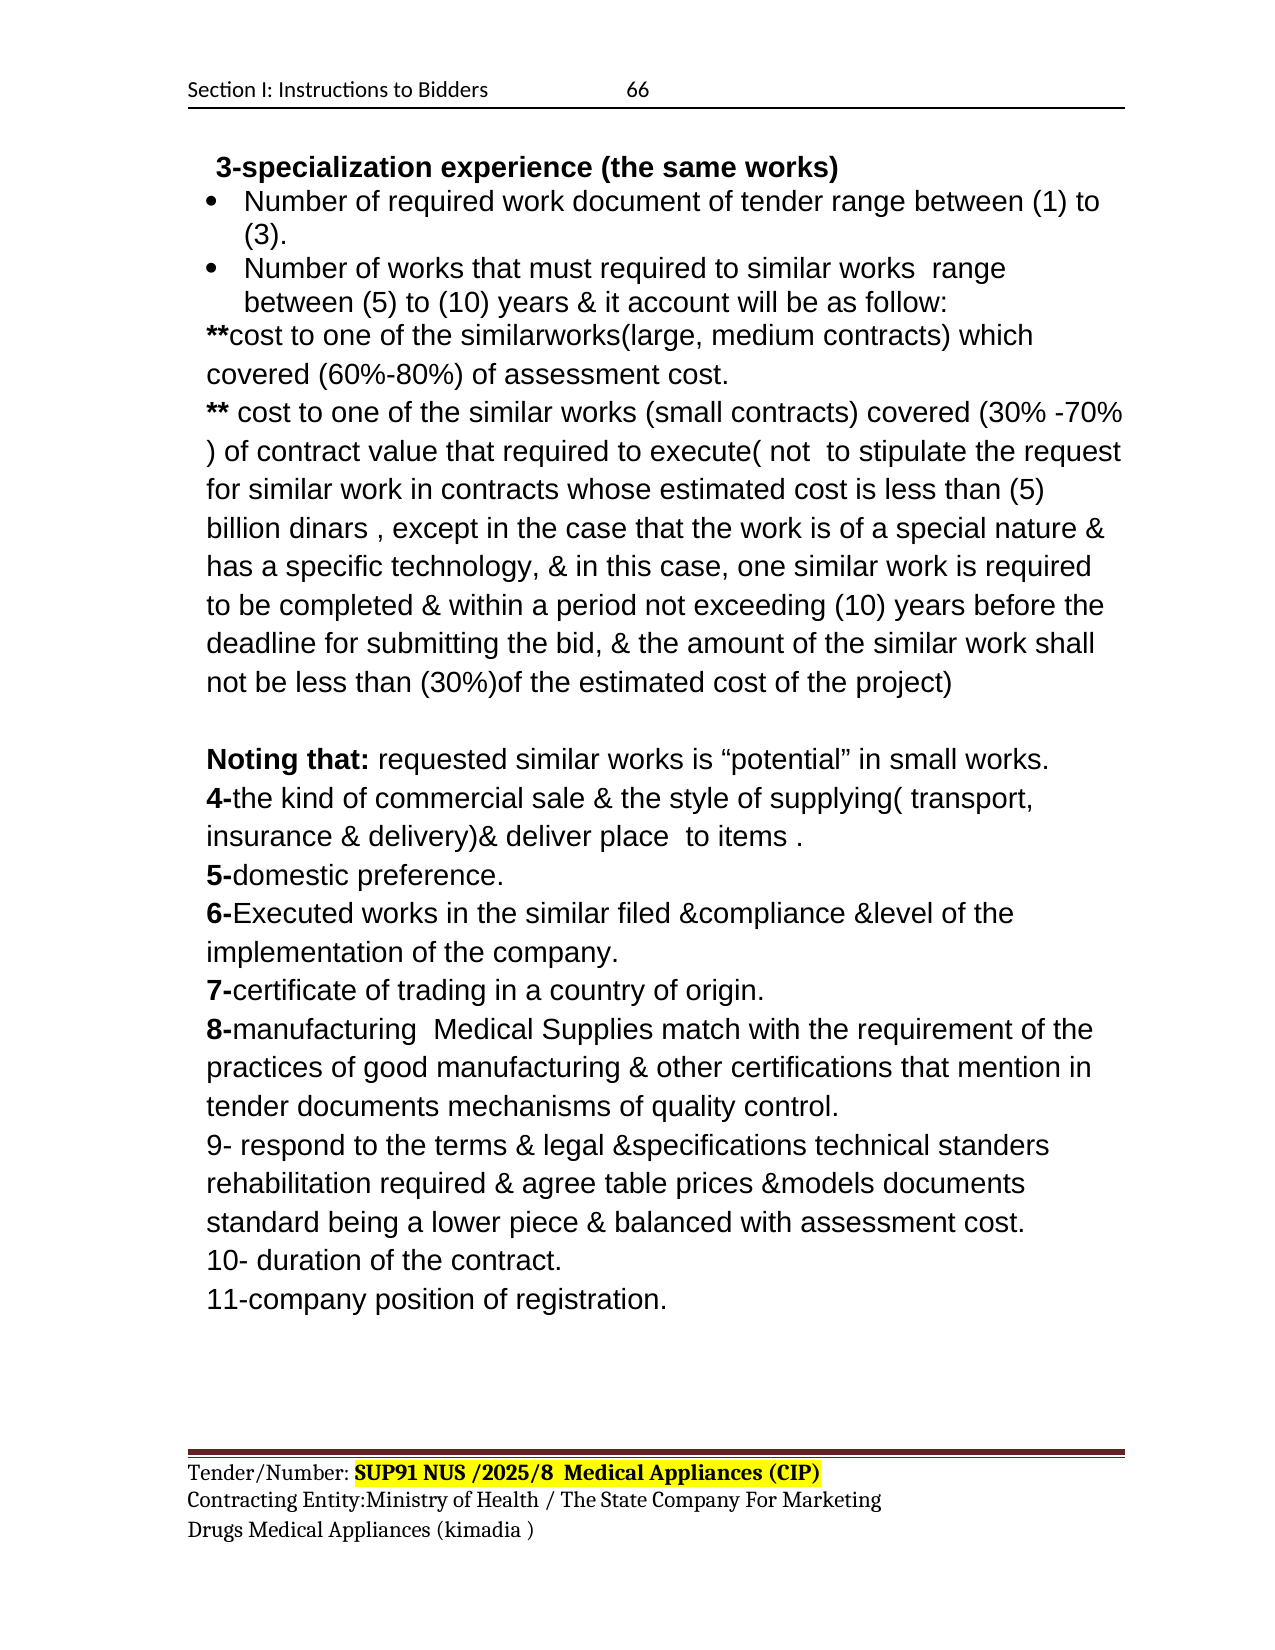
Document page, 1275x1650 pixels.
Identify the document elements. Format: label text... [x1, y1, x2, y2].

text ** cost to one of the similar works (small contracts) covered (30% -70% ) of contract value that required to execute( not to stipulate the request for similar work in contracts whose estimated cost is less than (5) billion dinars , except in the case that the work is of a special nature & has a specific technology, & in this case, one similar work is required to be completed & within a period not exceeding (10) years before the deadline for submitting the bid, & the amount of the similar work shall not be less than (30%)of the estimated cost of the project) [206, 395, 1125, 698]
text 9- respond to the terms & legal &specifications technical standers rehabilitation required & agree table prices &models documents standard being a lower piece & balanced with assessment cost. [206, 1127, 1125, 1238]
text 10- duration of the contract. [206, 1243, 1125, 1277]
text 4-the kind of commercial sale & the style of supplying( transport, insurance & delivery)& deliver place to items . [206, 781, 1125, 853]
text Noting that: requested similar works is “potential” in small works. [206, 742, 1125, 776]
text 5-domestic preference. [206, 858, 1125, 891]
text **cost to one of the similarworks(large, medium contracts) which covered (60%-80%) of assessment cost. [206, 318, 1125, 390]
text 11-company position of registration. [206, 1282, 1125, 1315]
list Number of works that must required to similar works range between (5) to (10) years & it account will be as follow: [206, 251, 1125, 318]
text 8-manufacturing Medical Supplies match with the requirement of the practices of good manufacturing & other certifications that mention in tender documents mechanisms of quality control. [206, 1012, 1125, 1122]
text 7-certificate of trading in a country of origin. [206, 973, 1125, 1007]
list 3-specialization experience (the same works) [216, 150, 1125, 183]
text 6-Executed works in the similar filed &compliance &level of the implementation of the company. [206, 896, 1125, 968]
list Number of required work document of tender range between (1) to (3). [206, 183, 1125, 251]
